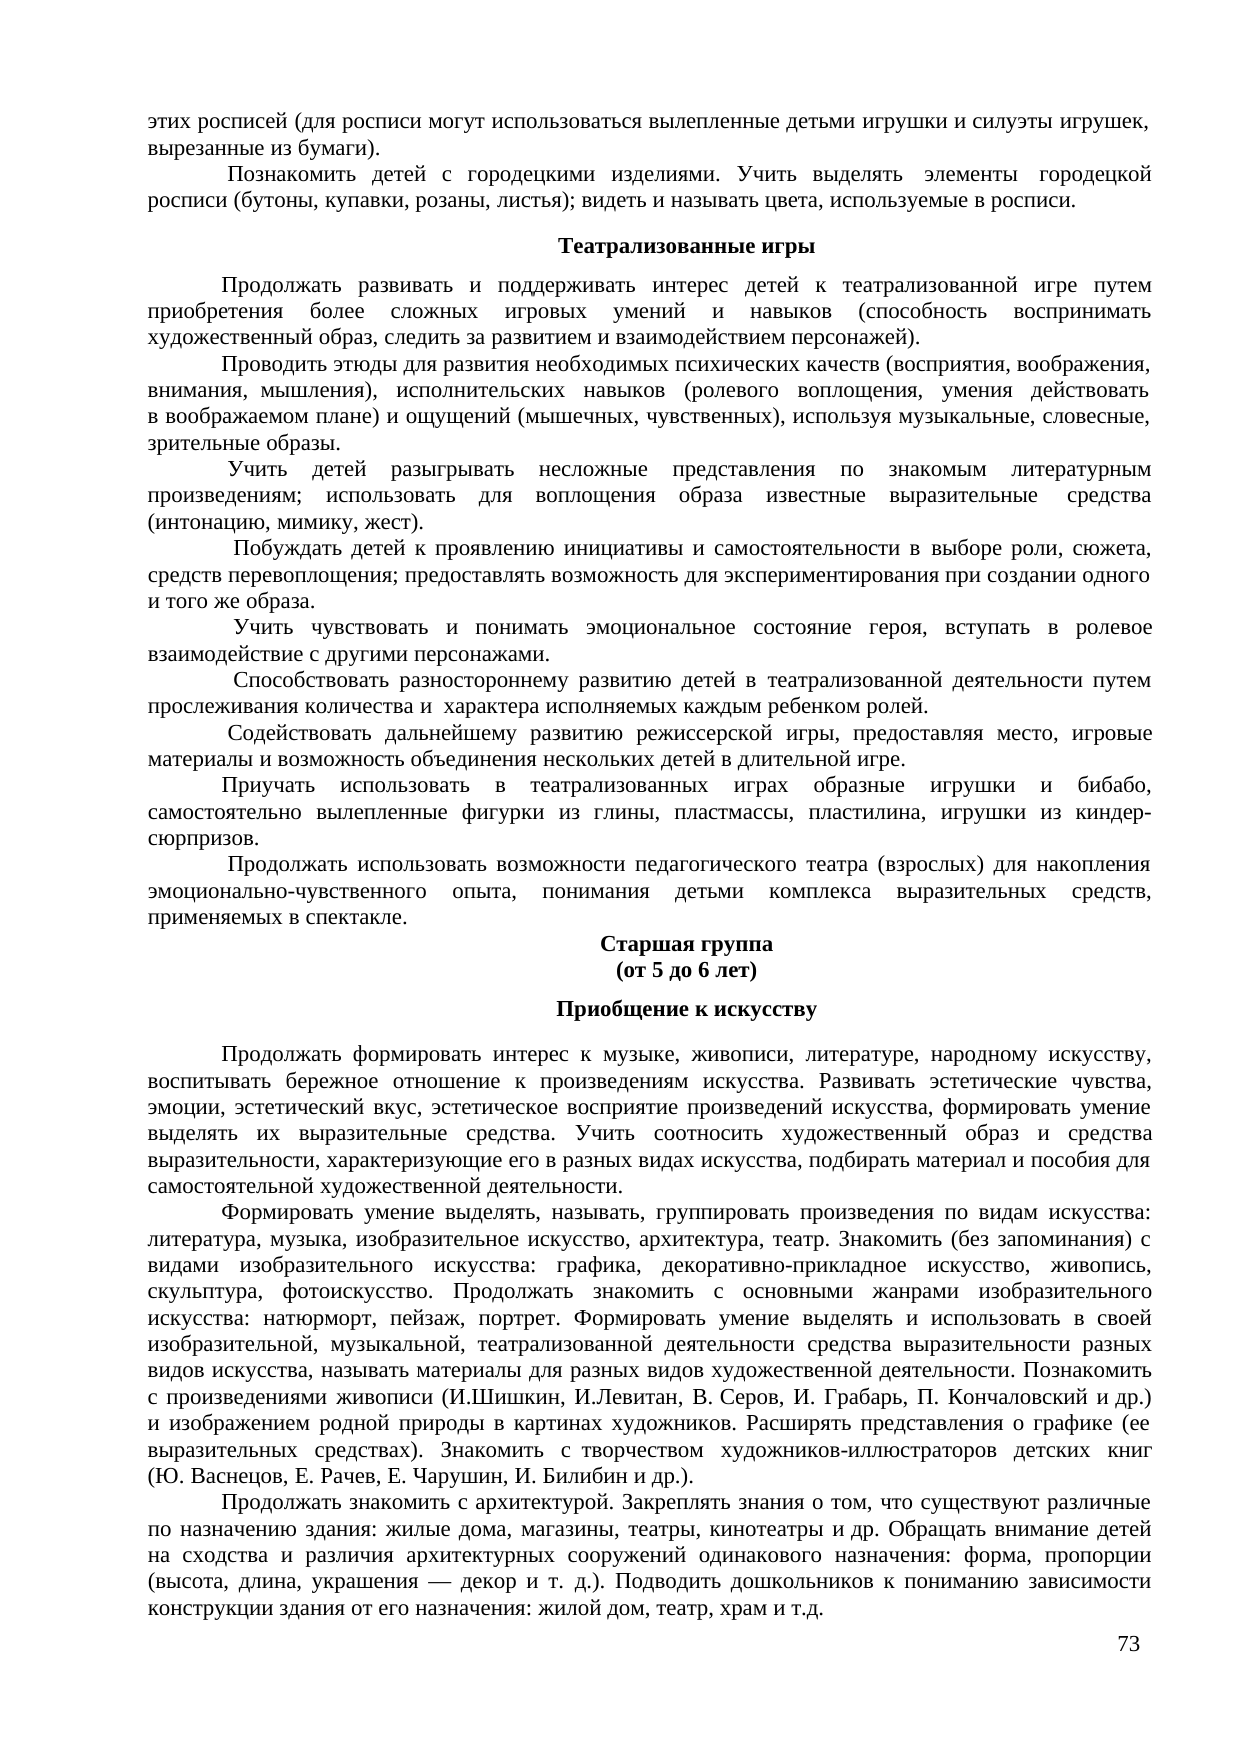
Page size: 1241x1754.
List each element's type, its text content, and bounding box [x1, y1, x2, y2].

text Продолжать формировать интерес к музыке, живописи, литературе, народному искусству, воспитывать бережное отношение к произведениям искусства. Развивать эстетические чувства, эмоции, эстетический вкус, эстетическое восприятие произведений искусства, формировать умение выделять их выразительные средства. Учить соотносить художественный образ и средства выразительности, характеризующие его в разных видах искусства, подбирать материал и пособия для самостоятельной художественной деятельности. [147, 1040, 1152, 1198]
text этих росписей (для росписи могут использоваться вылепленные детьми игрушки и силуэты игрушек, вырезанные из бумаги). [147, 107, 1152, 160]
text Познакомить детей с городецкими изделиями. Учить выделять элементы городецкой росписи (бутоны, купавки, розаны, листья); видеть и называть цвета, используемые в росписи. [147, 160, 1152, 213]
text Проводить этюды для развития необходимых психических качеств (восприятия, воображения, внимания, мышления), исполнительских навыков (ролевого воплощения, умения действовать в воображаемом плане) и ощущений (мышечных, чувственных), используя музыкальные, словесные, зрительные образы. [147, 350, 1152, 455]
subtitle Театрализованные игры [558, 232, 1176, 259]
text Приучать использовать в театрализованных играх образные игрушки и бибабо, самостоятельно вылепленные фигурки из глины, пластмассы, пластилина, игрушки из киндер- сюрпризов. [148, 771, 1152, 851]
text Содействовать дальнейшему развитию режиссерской игры, предоставляя место, игровые материалы и возможность объединения нескольких детей в длительной игре. [148, 719, 1152, 771]
text Побуждать детей к проявлению инициативы и самостоятельности в выборе роли, сюжета, средств перевоплощения; предоставлять возможность для экспериментирования при создании одного и того же образа. [148, 534, 1152, 613]
text Учить чувствовать и понимать эмоциональное состояние героя, вступать в ролевое взаимодействие с другими персонажами. [148, 613, 1153, 666]
text Учить детей разыгрывать несложные представления по знакомым литературным произведениям; использовать для воплощения образа известные выразительные средства (интонацию, мимику, жест). [147, 455, 1152, 534]
text Продолжать знакомить с архитектурой. Закреплять знания о том, что существуют различные по назначению здания: жилые дома, магазины, театры, кинотеатры и др. Обращать внимание детей на сходства и различия архитектурных сооружений одинакового назначения: форма, пропорции (высота, длина, украшения — декор и т. д.). Подводить дошкольников к пониманию зависимости конструкции здания от его назначения: жилой дом, театр, храм и т.д. [148, 1488, 1152, 1620]
text Продолжать развивать и поддерживать интерес детей к театрализованной игре путем приобретения более сложных игровых умений и навыков (способность воспринимать художественный образ, следить за развитием и взаимодействием персонажей). [147, 271, 1152, 350]
text Способствовать разностороннему развитию детей в театрализованной деятельности путем прослеживания количества и характера исполняемых каждым ребенком ролей. [148, 666, 1152, 719]
text Продолжать использовать возможности педагогического театра (взрослых) для накопления эмоционально-чувственного опыта, понимания детьми комплекса выразительных средств, применяемых в спектакле. [148, 851, 1152, 929]
text Формировать умение выделять, называть, группировать произведения по видам искусства: литература, музыка, изобразительное искусство, архитектура, театр. Знакомить (без запоминания) с видами изобразительного искусства: графика, декоративно-прикладное искусство, живопись, скульптура, фотоискусство. Продолжать знакомить с основными жанрами изобразительного искусства: натюрморт, пейзаж, портрет. Формировать умение выделять и использовать в своей изобразительной, музыкальной, театрализованной деятельности средства выразительности разных видов искусства, называть материалы для разных видов художественной деятельности. Познакомить с произведениями живописи (И.Шишкин, И.Левитан, В. Серов, И. Грабарь, П. Кончаловский и др.) и изображением родной природы в картинах художников. Расширять представления о графике (ее выразительных средствах). Знакомить с творчеством художников-иллюстраторов детских книг (Ю. Васнецов, Е. Рачев, Е. Чарушин, И. Билибин и др.). [147, 1198, 1152, 1488]
text Приобщение к искусству [220, 995, 1153, 1022]
subtitle Старшая группа (от 5 до 6 лет) [591, 930, 781, 982]
